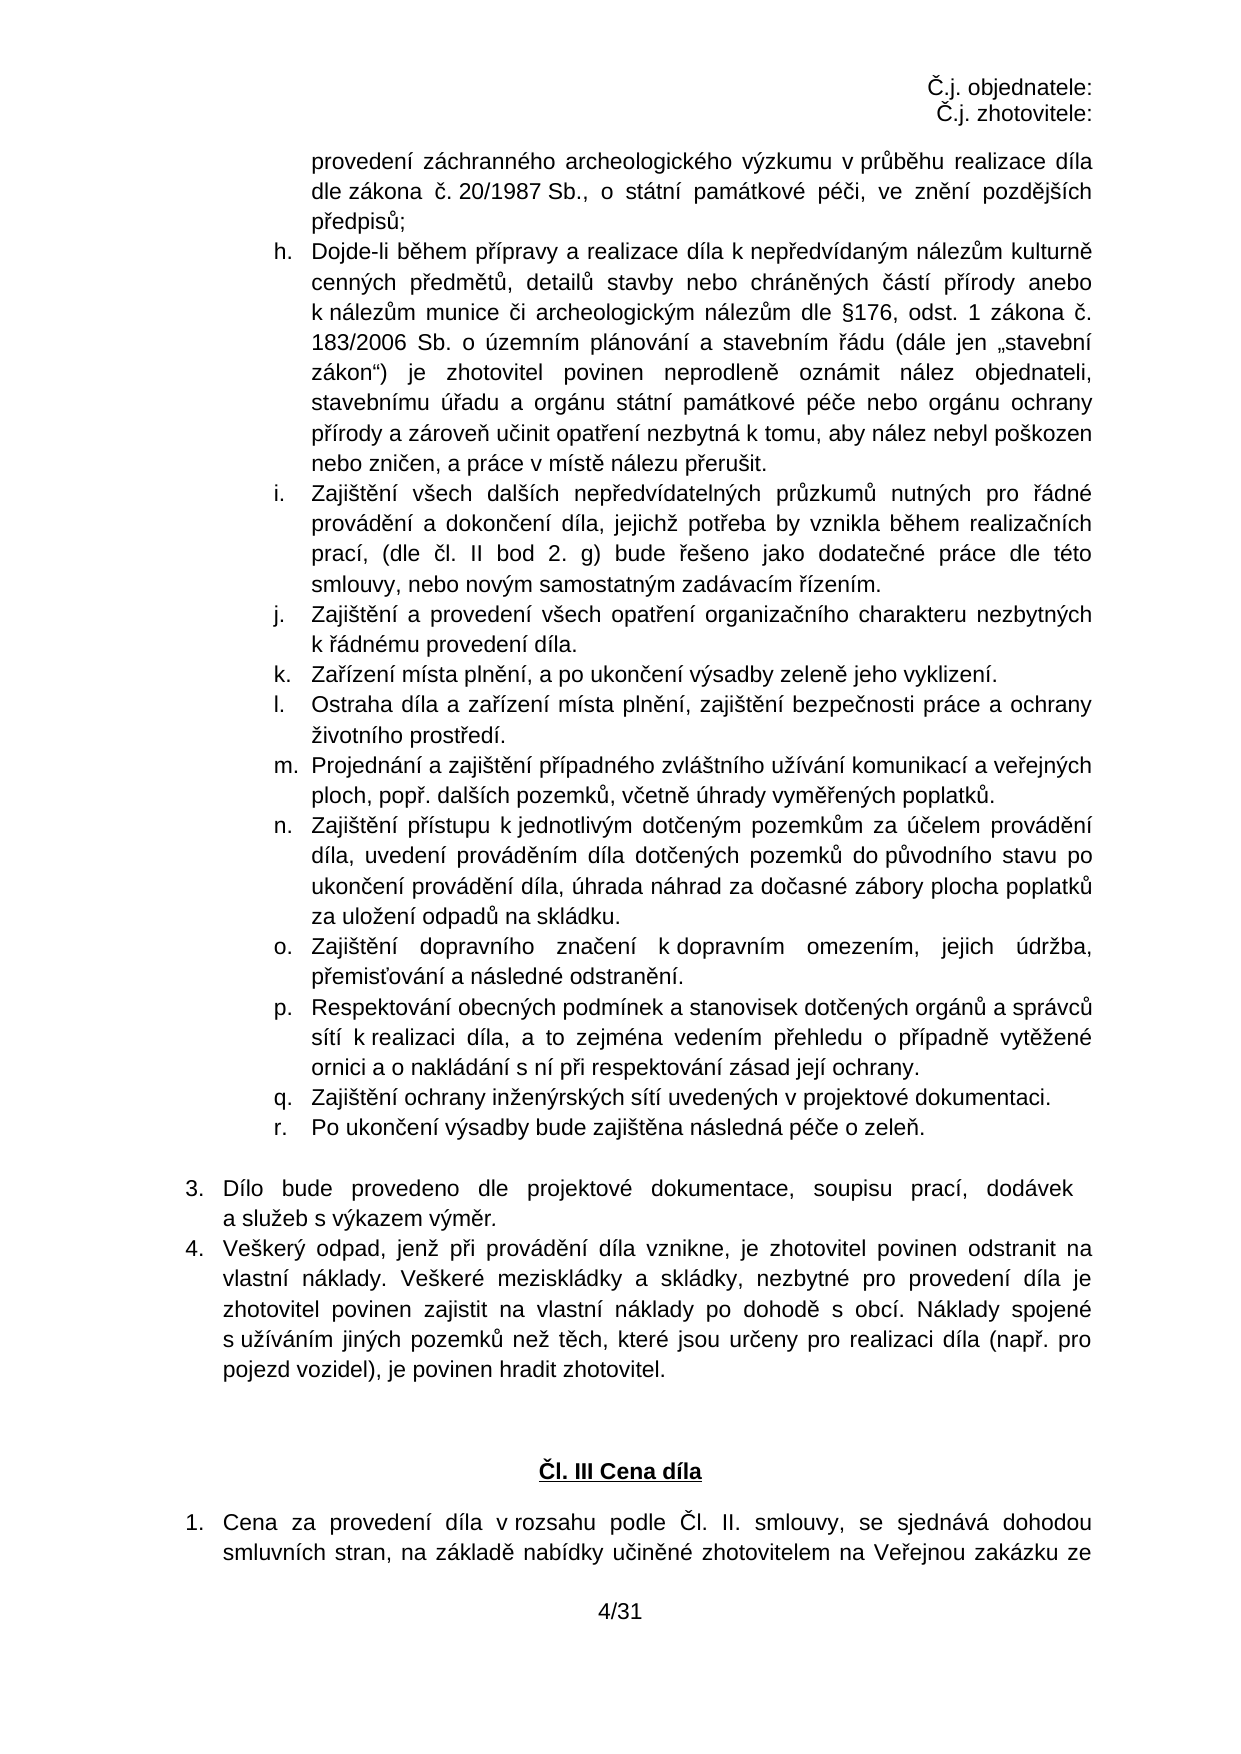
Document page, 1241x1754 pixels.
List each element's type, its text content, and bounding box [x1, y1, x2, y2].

list Dílo bude provedeno dle projektové dokumentace, soupisu prací, dodávek a služeb s výkazem výměr. [185, 1175, 1093, 1231]
list Projednání a zajištění případného zvláštního užívání komunikací a veřejných ploch, popř. dalších pozemků, včetně úhrady vyměřených poplatků. [274, 752, 1093, 808]
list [185, 1509, 1093, 1566]
list Dojde-li během přípravy a realizace díla k nepředvídaným nálezům kulturně cenných předmětů, detailů stavby nebo chráněných částí přírody anebo k nálezům munice či archeologickým nálezům dle §176, odst. 1 zákona č. 183/2006 Sb. o územním plánování a stavebním řádu (dále jen „stavební zákon“) je zhotovitel povinen neprodleně oznámit nález objednateli, stavebnímu úřadu a orgánu státní památkové péče nebo orgánu ochrany přírody a zároveň učinit opatření nezbytná k tomu, aby nález nebyl poškozen nebo zničen, a práce v místě nálezu přerušit. [274, 238, 1093, 476]
list Zajištění a provedení všech opatření organizačního charakteru nezbytných k řádnému provedení díla. [274, 601, 1093, 657]
list Zajištění dopravního značení k dopravním omezením, jejich údržba, přemisťování a následné odstranění. [274, 933, 1093, 989]
list Ostraha díla a zařízení místa plnění, zajištění bezpečnosti práce a ochrany životního prostředí. [274, 691, 1093, 748]
list Zajištění ochrany inženýrských sítí uvedených v projektové dokumentaci. [274, 1084, 1093, 1110]
text Čl. III Cena díla [148, 1458, 1093, 1484]
list Zajištění přístupu k jednotlivým dotčeným pozemkům za účelem provádění díla, uvedení prováděním díla dotčených pozemků do původního stavu po ukončení provádění díla, úhrada náhrad za dočasné zábory plocha poplatků za uložení odpadů na skládku. [274, 812, 1093, 929]
list Po ukončení výsadby bude zajištěna následná péče o zeleň. [274, 1114, 1093, 1141]
list Respektování obecných podmínek a stanovisek dotčených orgánů a správců sítí k realizaci díla, a to zejména vedením přehledu o případně vytěžené ornici a o nakládání s ní při respektování zásad její ochrany. [274, 993, 1093, 1080]
list Zajištění všech dalších nepředvídatelných průzkumů nutných pro řádné provádění a dokončení díla, jejichž potřeba by vznikla během realizačních prací, (dle čl. II bod 2. g) bude řešeno jako dodatečné práce dle této smlouvy, nebo novým samostatným zadávacím řízením. [274, 480, 1093, 597]
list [274, 148, 1093, 234]
list Zařízení místa plnění, a po ukončení výsadby zeleně jeho vyklizení. [274, 661, 1093, 687]
list Veškerý odpad, jenž při provádění díla vznikne, je zhotovitel povinen odstranit na vlastní náklady. Veškeré meziskládky a skládky, nezbytné pro provedení díla je zhotovitel povinen zajistit na vlastní náklady po dohodě s obcí. Náklady spojené s užíváním jiných pozemků než těch, které jsou určeny pro realizaci díla (např. pro pojezd vozidel), je povinen hradit zhotovitel. [185, 1235, 1093, 1382]
